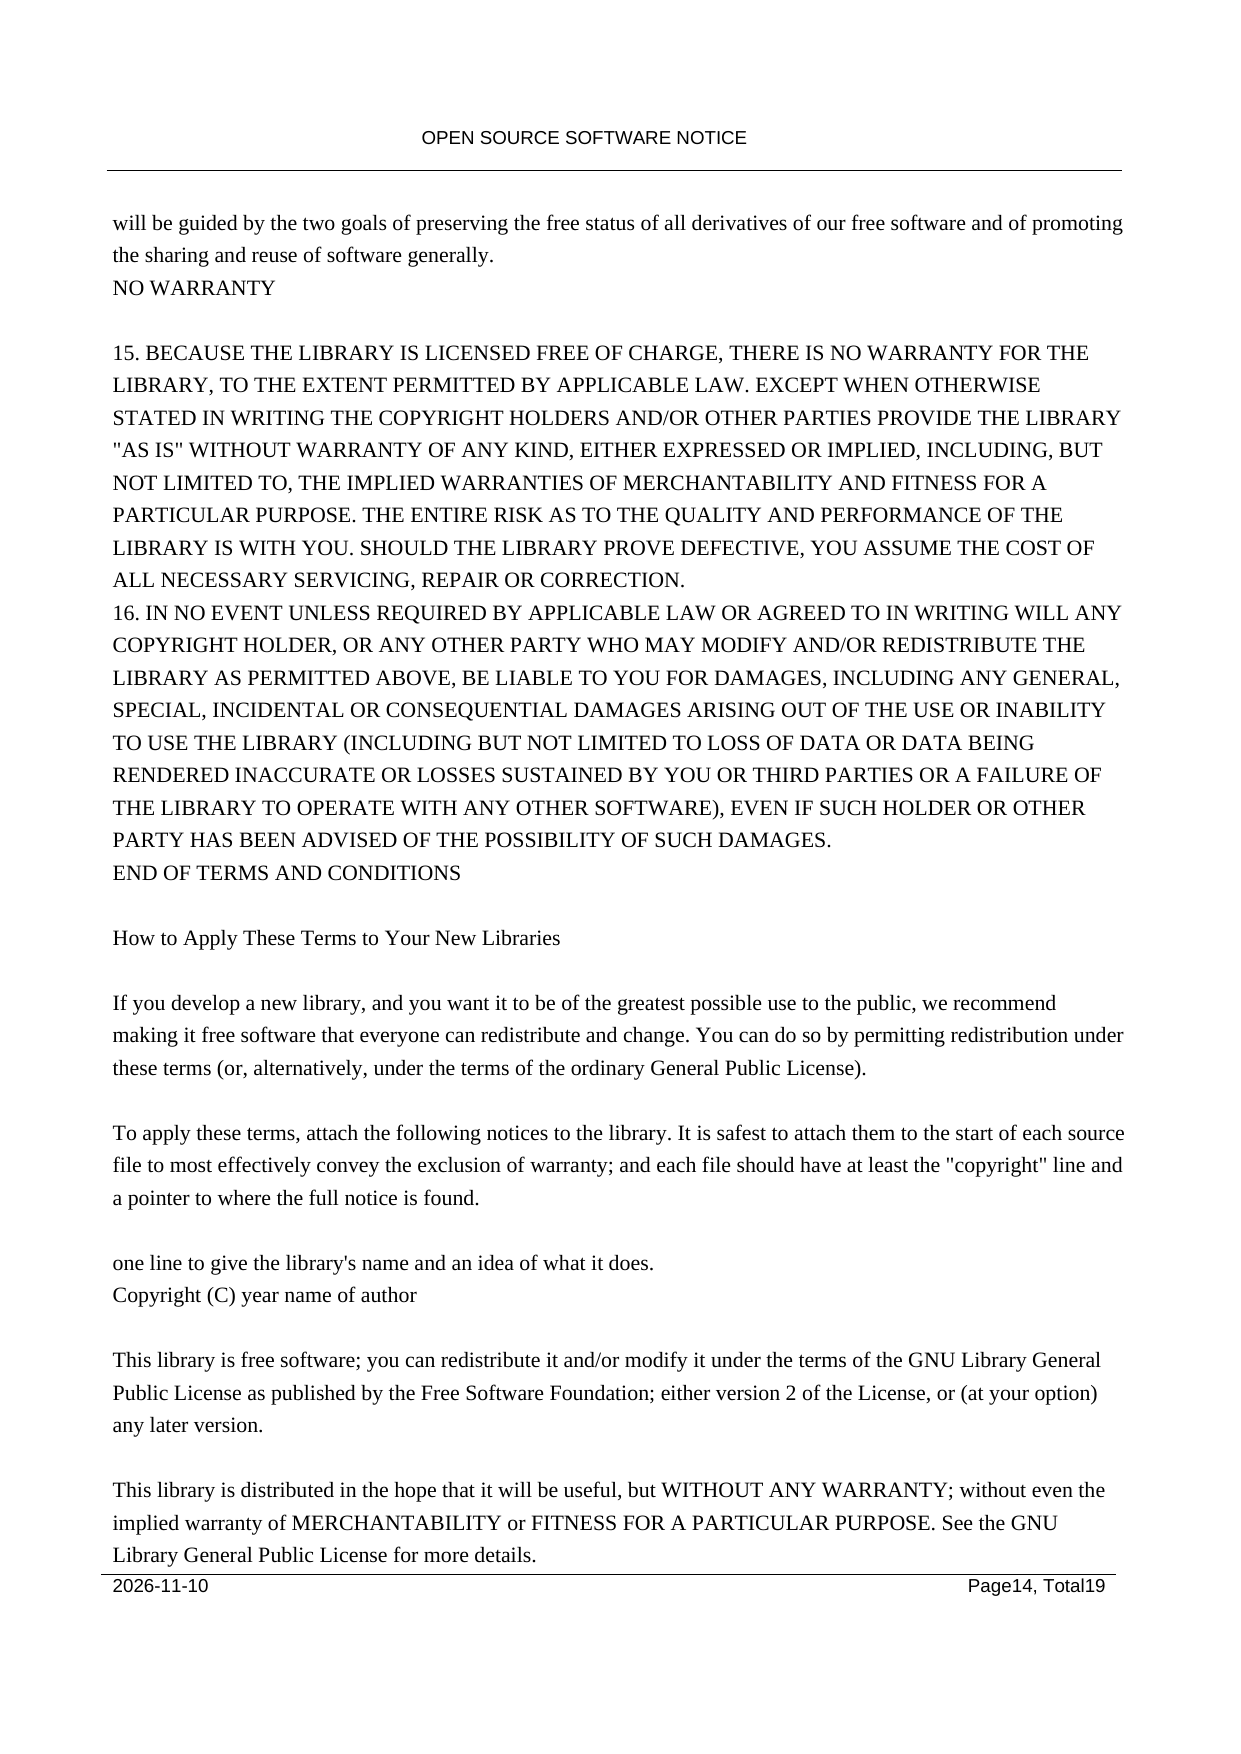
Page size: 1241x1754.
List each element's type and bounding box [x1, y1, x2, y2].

text [112, 206, 1128, 1571]
